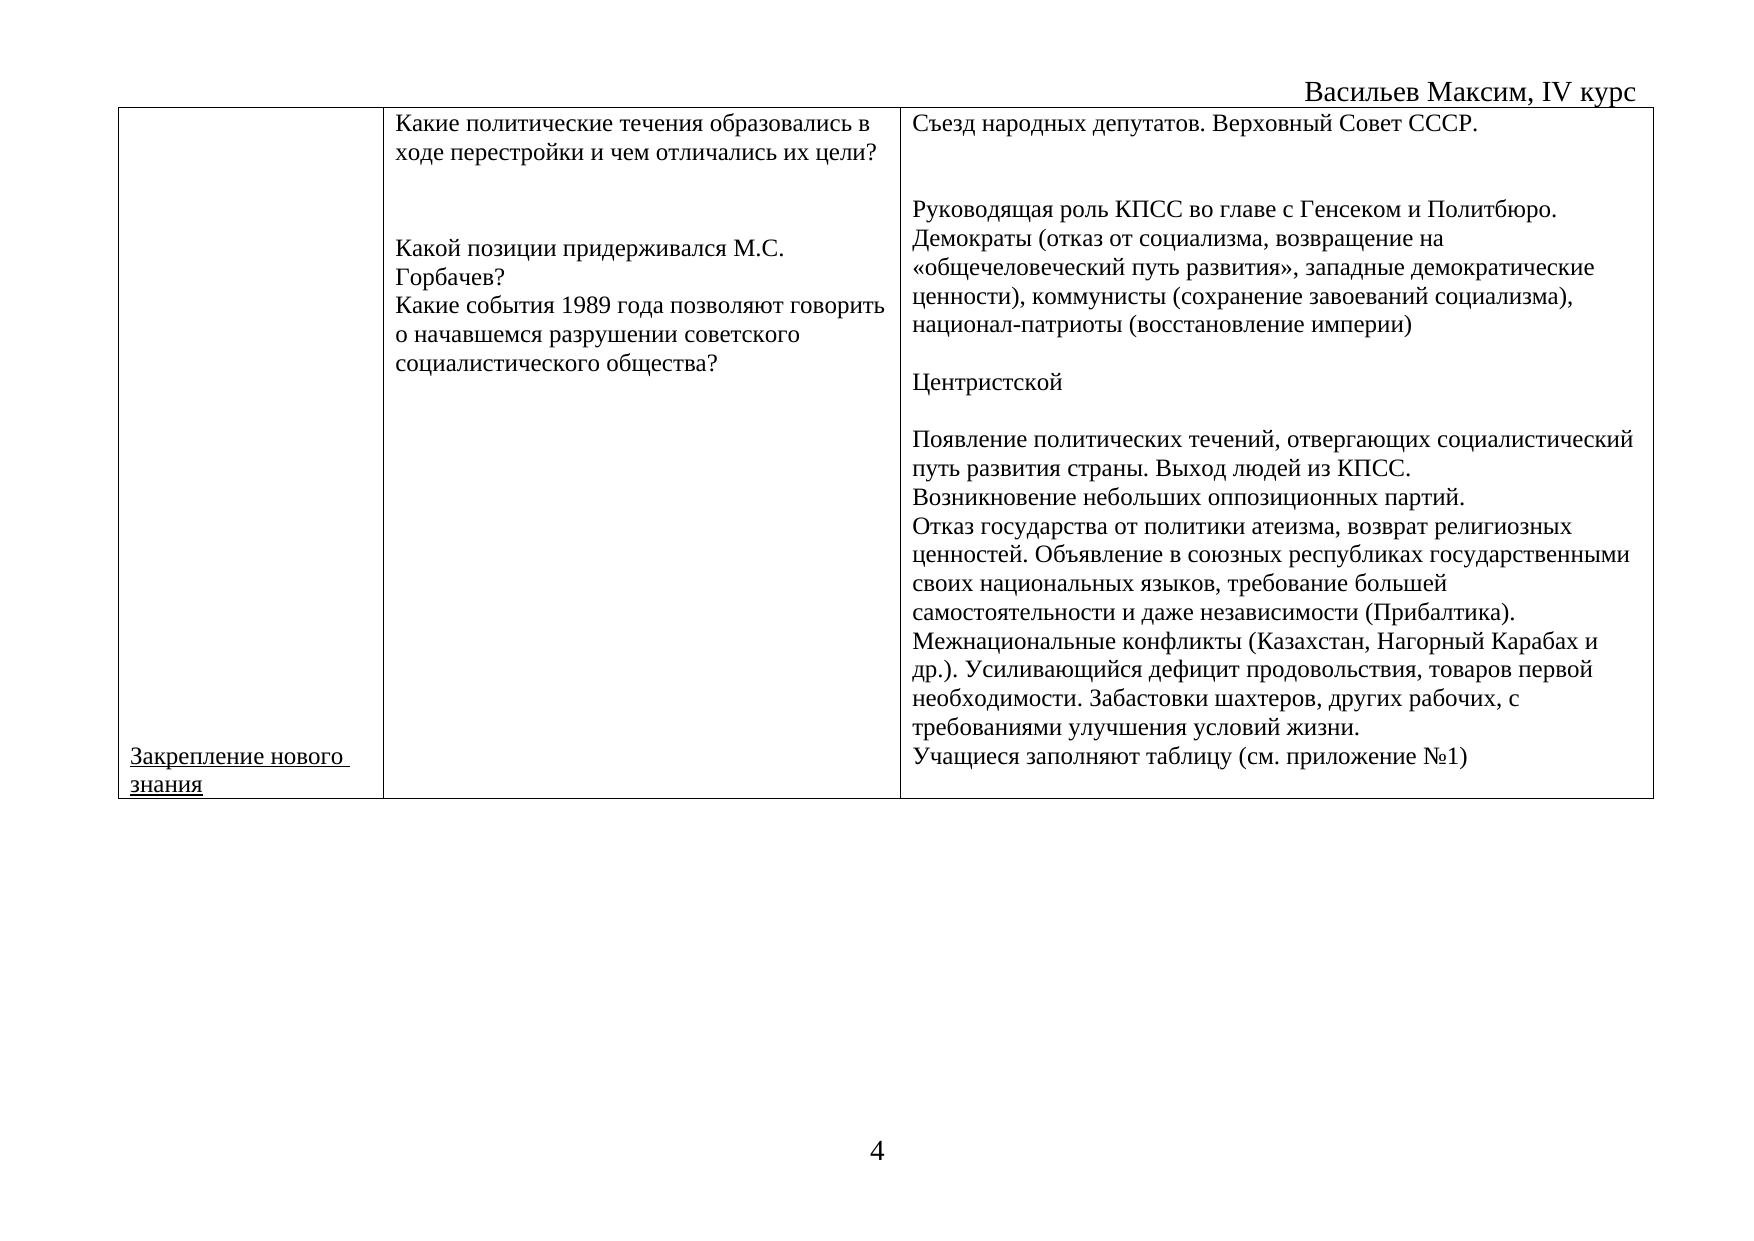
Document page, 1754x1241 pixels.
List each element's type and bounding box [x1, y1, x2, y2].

table_cell [384, 108, 900, 798]
table_cell [119, 108, 383, 798]
table_cell [901, 108, 1653, 798]
